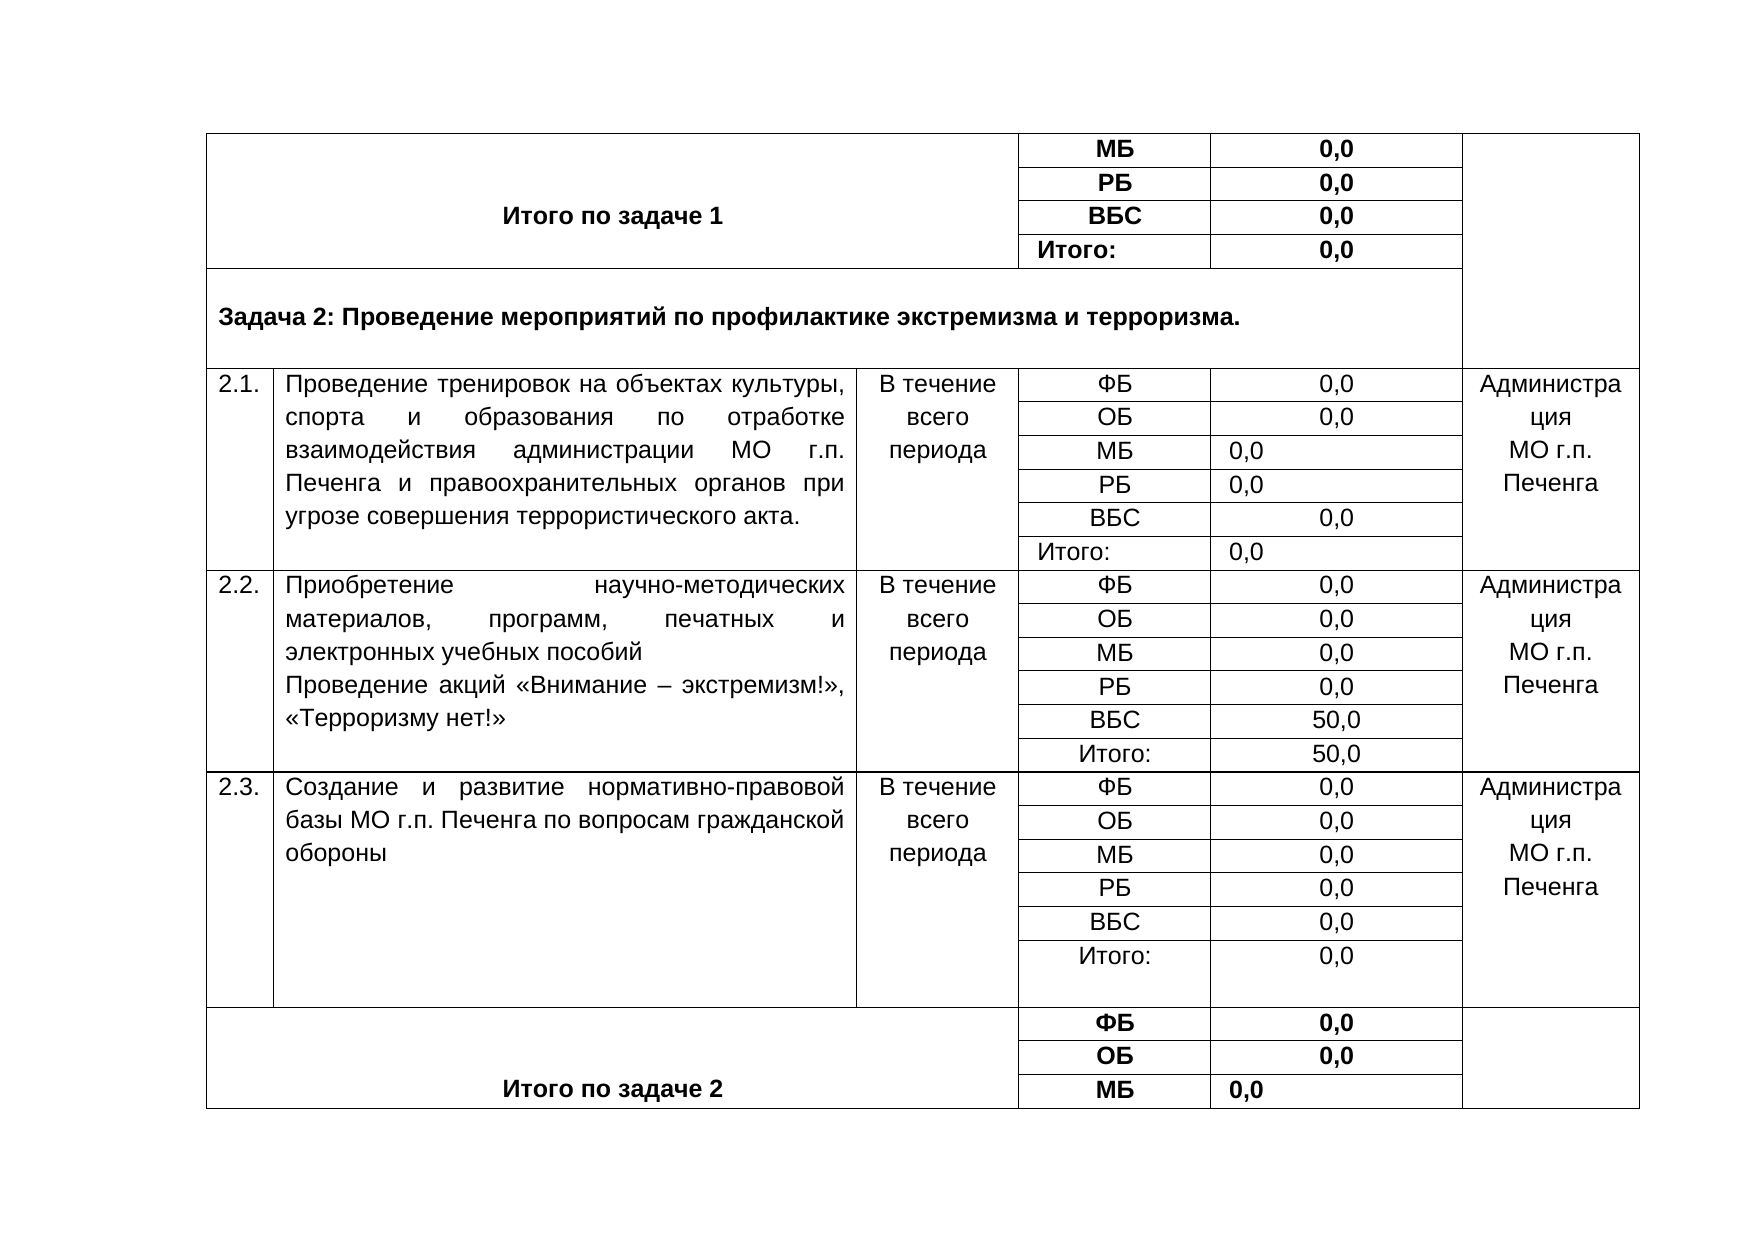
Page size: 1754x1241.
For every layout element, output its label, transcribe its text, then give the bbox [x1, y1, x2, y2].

table_cell Итого: [1019, 537, 1210, 569]
table_cell 0,0 [1211, 1041, 1462, 1074]
table_cell 0,0 [1211, 941, 1462, 1007]
table_cell МБ [1019, 840, 1210, 872]
table_cell МБ [1019, 1075, 1210, 1108]
table_cell ФБ [1019, 773, 1210, 805]
table_cell 2.3. [207, 773, 273, 1007]
table_cell Итого: [1019, 235, 1210, 267]
table_cell Администрация МО г.п. Печенга [1463, 369, 1639, 569]
table_cell 0,0 [1211, 168, 1462, 200]
table_cell ВБС [1019, 201, 1210, 234]
table_cell 0,0 [1211, 840, 1462, 872]
table_cell 0,0 [1211, 201, 1462, 234]
table_cell ВБС [1019, 503, 1210, 536]
table_cell В течение всего периода [857, 369, 1018, 569]
table_cell ВБС [1019, 907, 1210, 939]
table_cell 2.2. [207, 571, 273, 771]
table_cell Итого по задаче 2 [207, 1008, 1018, 1108]
table_cell ФБ [1019, 571, 1210, 603]
table_cell 0,0 [1211, 436, 1462, 468]
table_cell 0,0 [1211, 235, 1462, 267]
table_cell 0,0 [1211, 604, 1462, 637]
table_cell Задача 2: Проведение мероприятий по профилактике экстремизма и терроризма. [207, 269, 1462, 368]
table_cell 0,0 [1211, 503, 1462, 536]
table_cell 0,0 [1211, 671, 1462, 704]
table_cell ВБС [1019, 705, 1210, 738]
table_cell РБ [1019, 873, 1210, 906]
table_cell ФБ [1019, 369, 1210, 401]
table_cell ОБ [1019, 1041, 1210, 1074]
table_cell РБ [1019, 671, 1210, 704]
table_cell В течение всего периода [857, 773, 1018, 1007]
table_cell ФБ [1019, 1008, 1210, 1040]
table_cell ОБ [1019, 806, 1210, 839]
table_cell 0,0 [1211, 1008, 1462, 1040]
table_cell 0,0 [1211, 773, 1462, 805]
table_cell РБ [1019, 168, 1210, 200]
table_cell 0,0 [1211, 907, 1462, 939]
table_cell Администрация МО г.п. Печенга [1463, 571, 1639, 771]
table_cell 0,0 [1211, 537, 1462, 569]
table_cell ОБ [1019, 604, 1210, 637]
table_cell [1463, 1008, 1639, 1108]
table_cell 50,0 [1211, 739, 1462, 771]
table_cell В течение всего периода [857, 571, 1018, 771]
table_cell Создание и развитие нормативно-правовой базы МО г.п. Печенга по вопросам гражданской обороны [274, 773, 856, 1007]
table_cell 0,0 [1211, 873, 1462, 906]
table_cell 50,0 [1211, 705, 1462, 738]
table_cell РБ [1019, 470, 1210, 502]
table_cell 0,0 [1211, 806, 1462, 839]
table_cell 0,0 [1211, 470, 1462, 502]
table_cell Администрация МО г.п. Печенга [1463, 773, 1639, 1007]
table_cell 0,0 [1211, 402, 1462, 435]
table_cell 0,0 [1211, 638, 1462, 670]
table_cell 0,0 [1211, 571, 1462, 603]
table_cell ОБ [1019, 402, 1210, 435]
table_cell МБ [1019, 638, 1210, 670]
table_cell Проведение тренировок на объектах культуры, спорта и образования по отработке взаимодействия администрации МО г.п. Печенга и правоохранительных органов при угрозе совершения террористического акта. [274, 369, 856, 569]
table_cell Приобретение научно-методических материалов, программ, печатных и электронных учебных пособий Проведение акций «Внимание – экстремизм!», «Терроризму нет!» [274, 571, 856, 771]
table_cell МБ [1019, 134, 1210, 167]
table_cell 2.1. [207, 369, 273, 569]
table_cell 0,0 [1211, 134, 1462, 167]
table_cell 0,0 [1211, 369, 1462, 401]
table_cell МБ [1019, 436, 1210, 468]
table_cell Итого: [1019, 739, 1210, 771]
table_cell Итого: [1019, 941, 1210, 1007]
table_cell 0,0 [1211, 1075, 1462, 1108]
